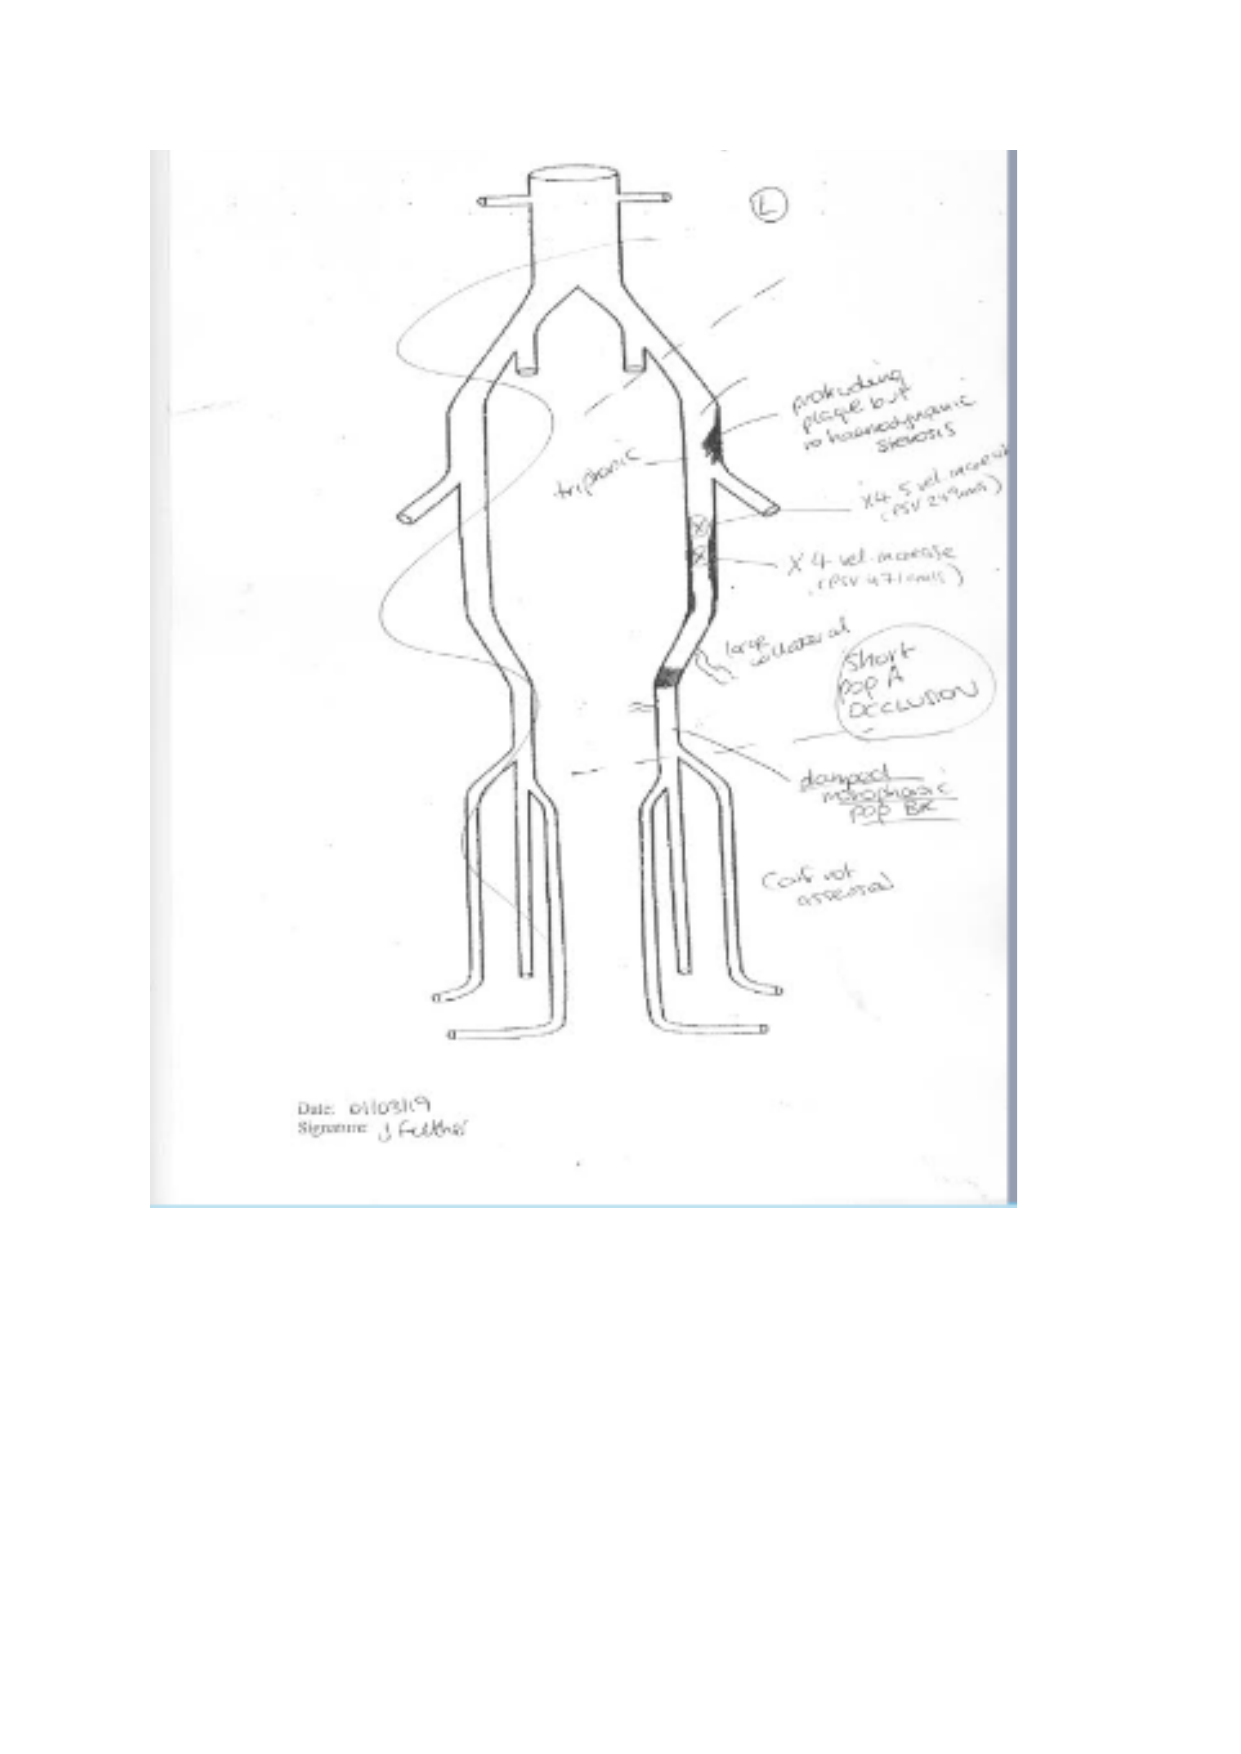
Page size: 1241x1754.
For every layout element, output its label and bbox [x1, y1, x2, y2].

picture [150, 150, 1018, 1208]
